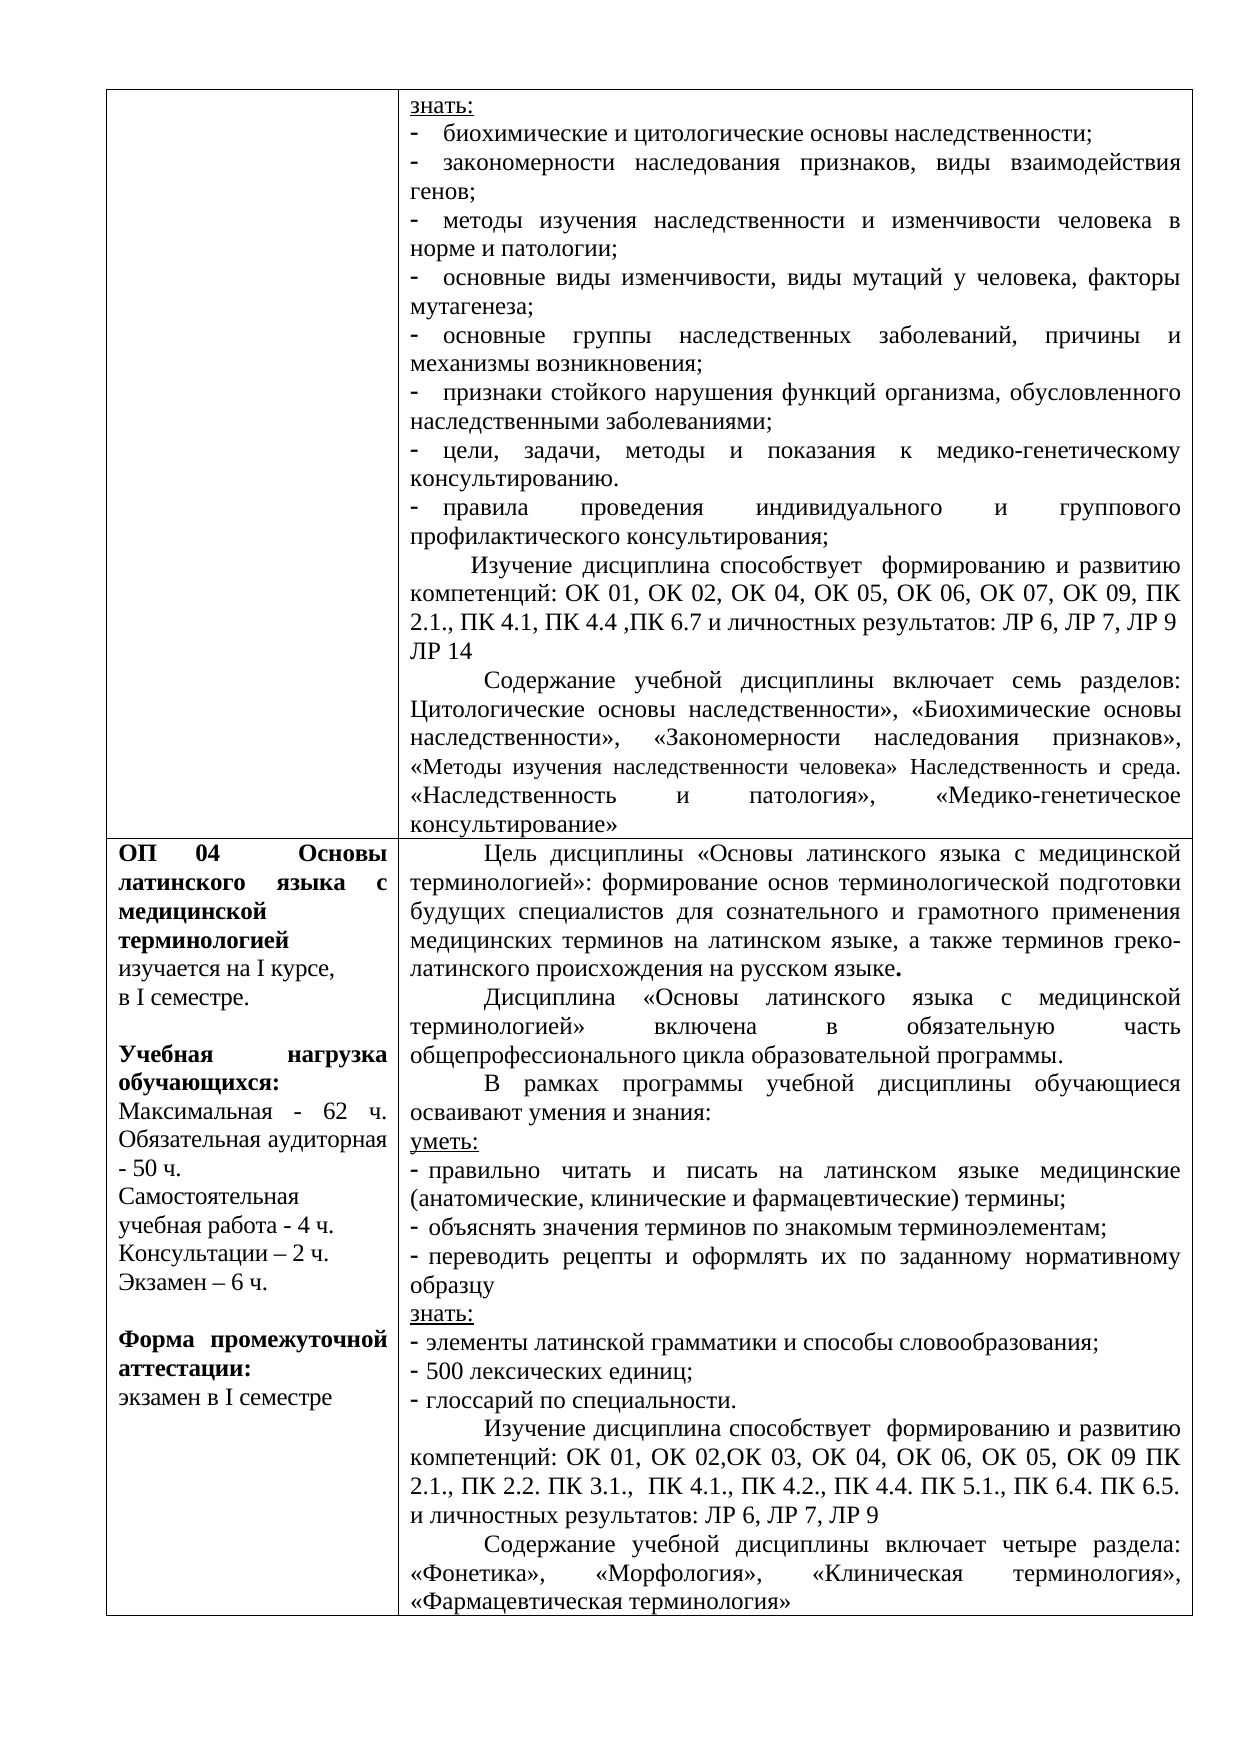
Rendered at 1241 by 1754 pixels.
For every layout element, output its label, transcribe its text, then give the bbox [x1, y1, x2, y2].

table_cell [107, 90, 398, 837]
table_cell Цель дисциплины «Основы латинского языка с медицинской терминологией»: формирование основ терминологической подготовки будущих специалистов для сознательного и грамотного применения медицинских терминов на латинском языке, а также терминов греко-латинского происхождения на русском языке. Дисциплина «Основы латинского языка с медицинской терминологией» включена в обязательную часть общепрофессионального цикла образовательной программы. В рамках программы учебной дисциплины обучающиеся осваивают умения и знания: уметь: правильно читать и писать на латинском языке медицинские (анатомические, клинические и фармацевтические) термины; объяснять значения терминов по знакомым терминоэлементам; переводить рецепты и оформлять их по заданному нормативному образцу знать: элементы латинской грамматики и способы словообразования; 500 лексических единиц; глоссарий по специальности. Изучение дисциплина способствует формированию и развитию компетенций: ОК 01, ОК 02,ОК 03, ОК 04, ОК 06, ОК 05, ОК 09 ПК 2.1., ПК 2.2. ПК 3.1., ПК 4.1., ПК 4.2., ПК 4.4. ПК 5.1., ПК 6.4. ПК 6.5. и личностных результатов: ЛР 6, ЛР 7, ЛР 9 Содержание учебной дисциплины включает четыре раздела: «Фонетика», «Морфология», «Клиническая терминология», «Фармацевтическая терминология» [399, 839, 1192, 1615]
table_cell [399, 90, 1192, 837]
table_cell ОП 04 Основы латинского языка с медицинской терминологией изучается на I курсе, в I семестре. Учебная нагрузка обучающихся: Максимальная - 62 ч. Обязательная аудиторная - 50 ч. Самостоятельная учебная работа - 4 ч. Консультации – 2 ч. Экзамен – 6 ч. Форма промежуточной аттестации: экзамен в I семестре [107, 839, 398, 1615]
